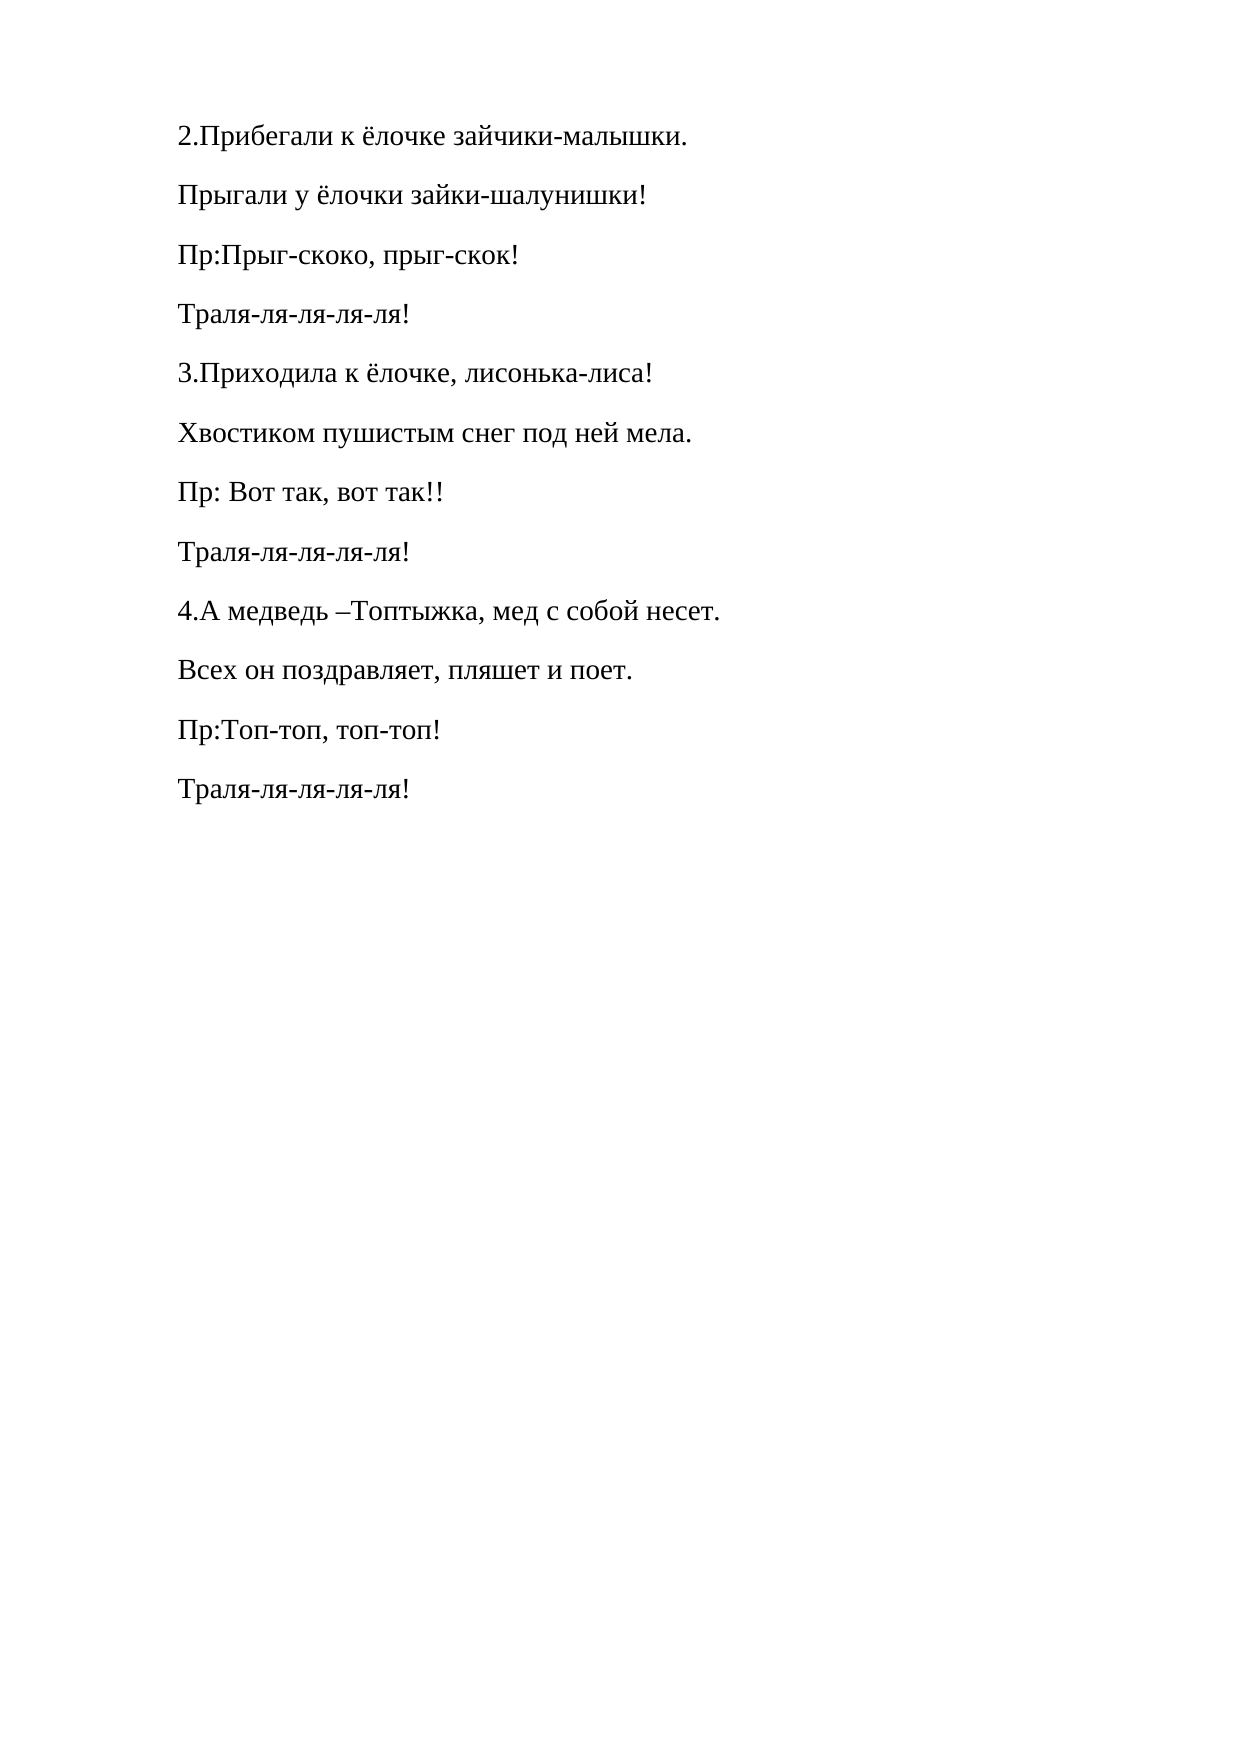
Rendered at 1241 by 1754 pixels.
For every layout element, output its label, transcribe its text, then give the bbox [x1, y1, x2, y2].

text 2.Прибегали к ёлочке зайчики-малышки. [177, 118, 1152, 152]
text Пр: Вот так, вот так!! [177, 474, 1152, 508]
text Пр:Топ-топ, топ-топ! [177, 712, 1152, 745]
text Траля-ля-ля-ля-ля! [177, 534, 1152, 567]
text Траля-ля-ля-ля-ля! [177, 296, 1152, 330]
text Траля-ля-ля-ля-ля! [177, 771, 1152, 805]
text 4.А медведь –Топтыжка, мед с собой несет. [177, 593, 1152, 627]
text 3.Приходила к ёлочке, лисонька-лиса! [177, 356, 1152, 389]
text Прыгали у ёлочки зайки-шалунишки! [177, 177, 1152, 211]
text Всех он поздравляет, пляшет и поет. [177, 652, 1152, 686]
text Пр:Прыг-скоко, прыг-скок! [177, 237, 1152, 270]
text Хвостиком пушистым снег под ней мела. [177, 415, 1152, 448]
